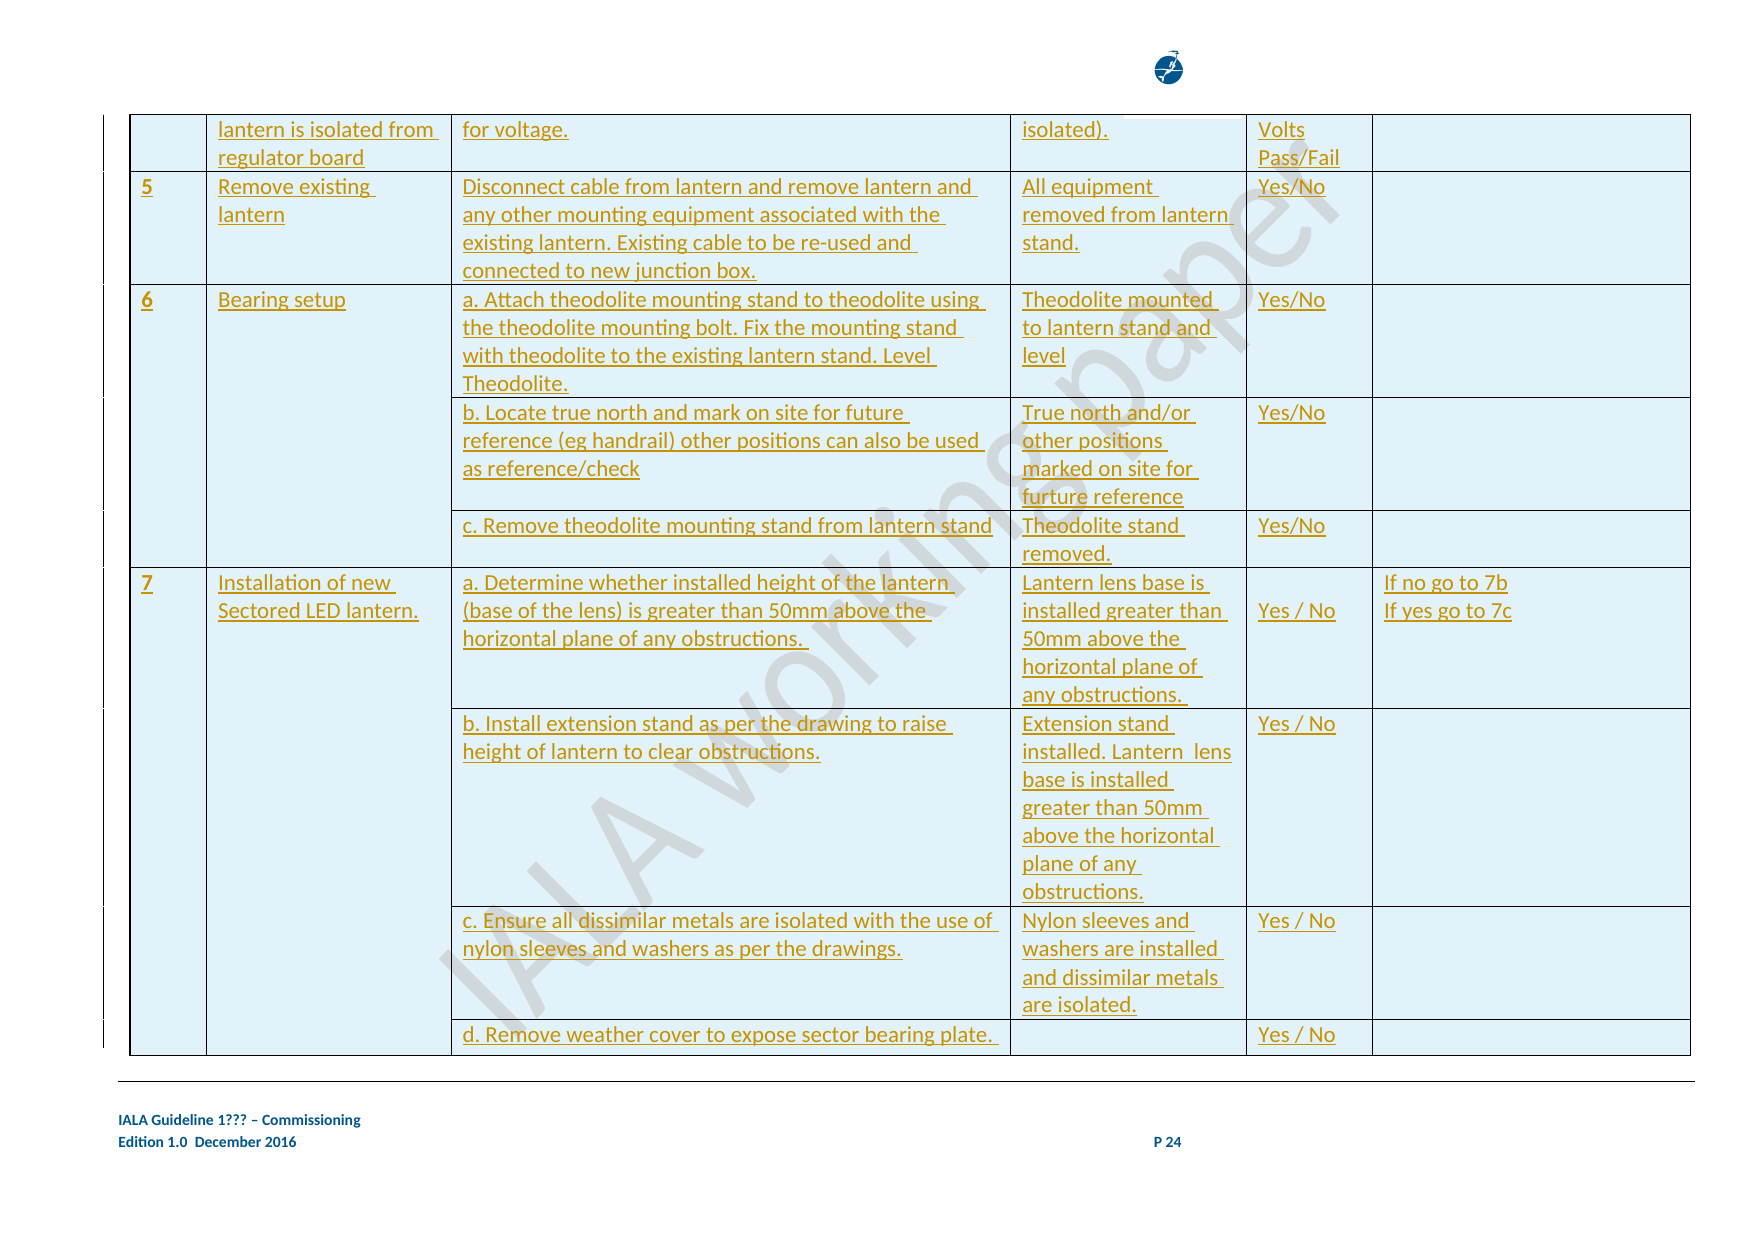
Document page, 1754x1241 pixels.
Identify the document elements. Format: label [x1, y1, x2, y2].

picture [1123, 0, 1242, 114]
picture [1123, 115, 1242, 119]
